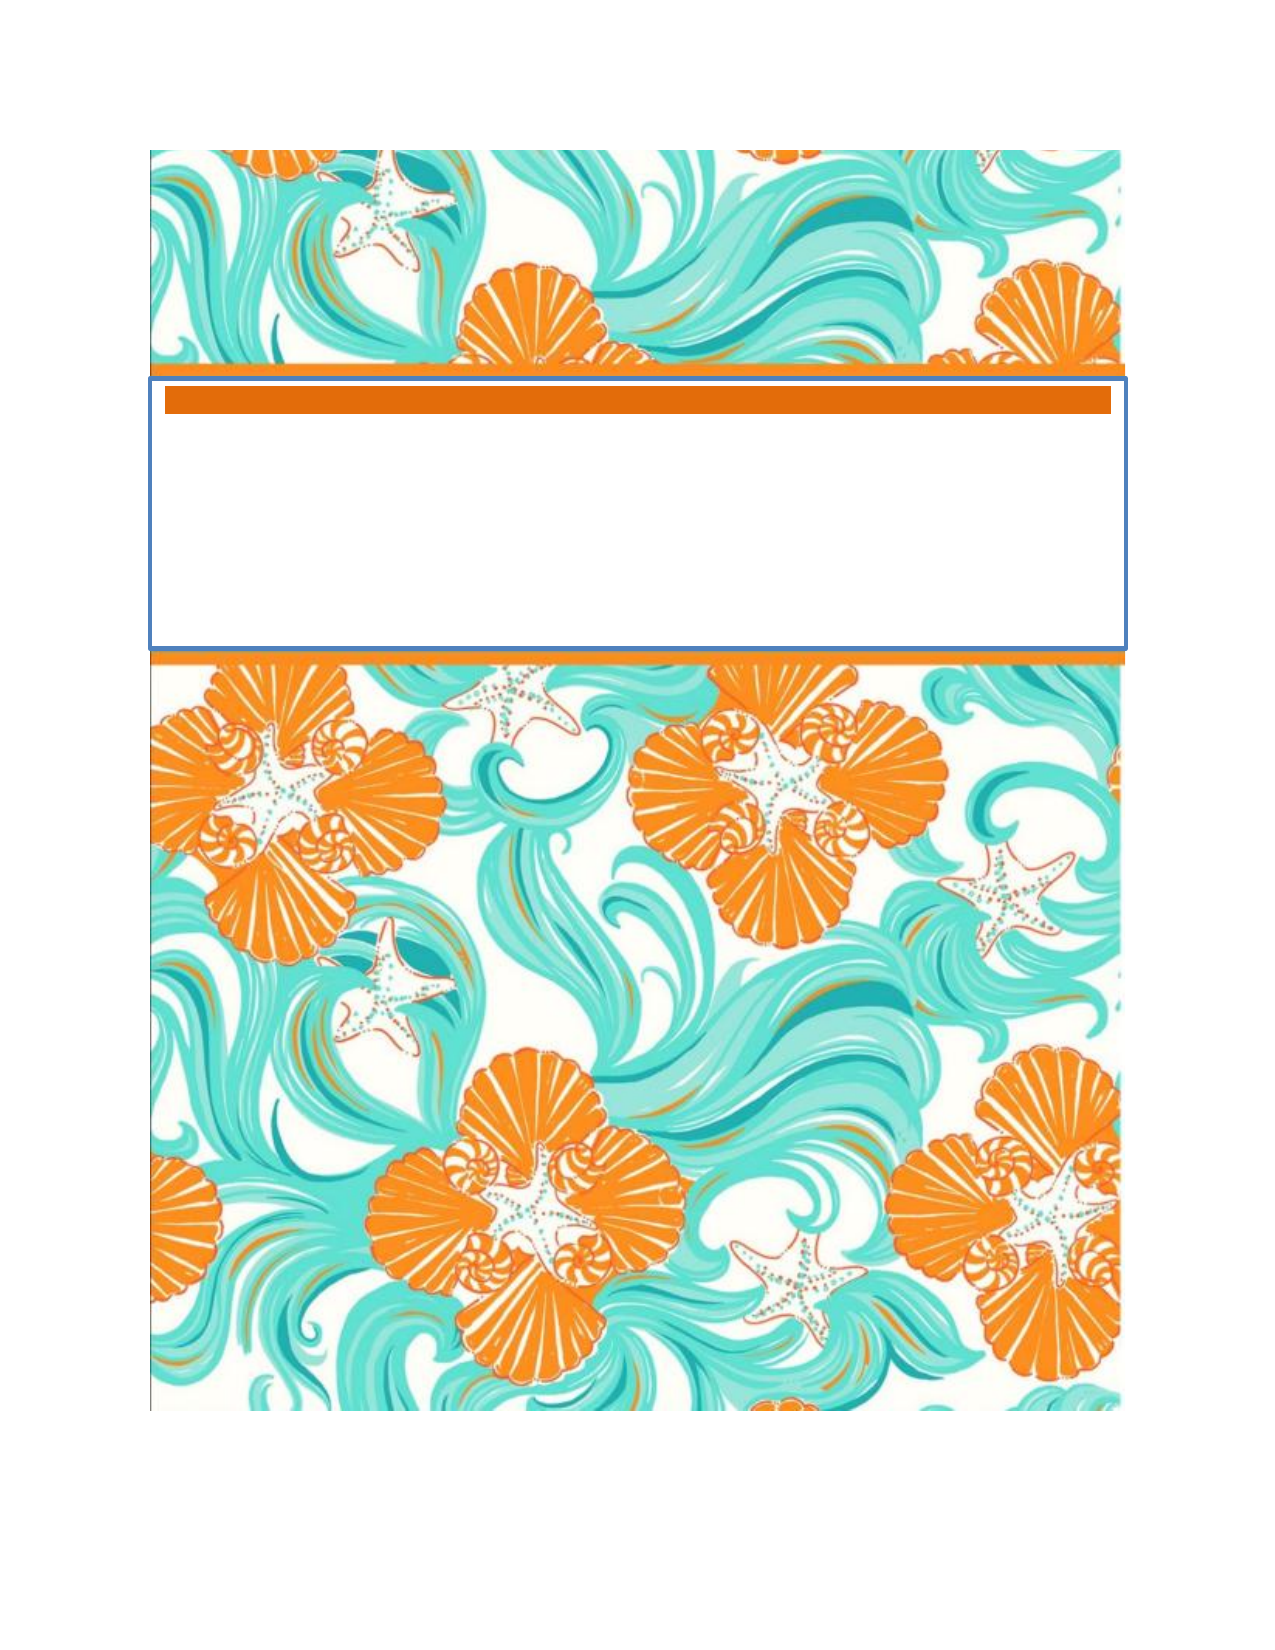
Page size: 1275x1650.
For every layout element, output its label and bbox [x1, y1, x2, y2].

picture [150, 651, 1125, 1411]
picture [150, 150, 1125, 376]
